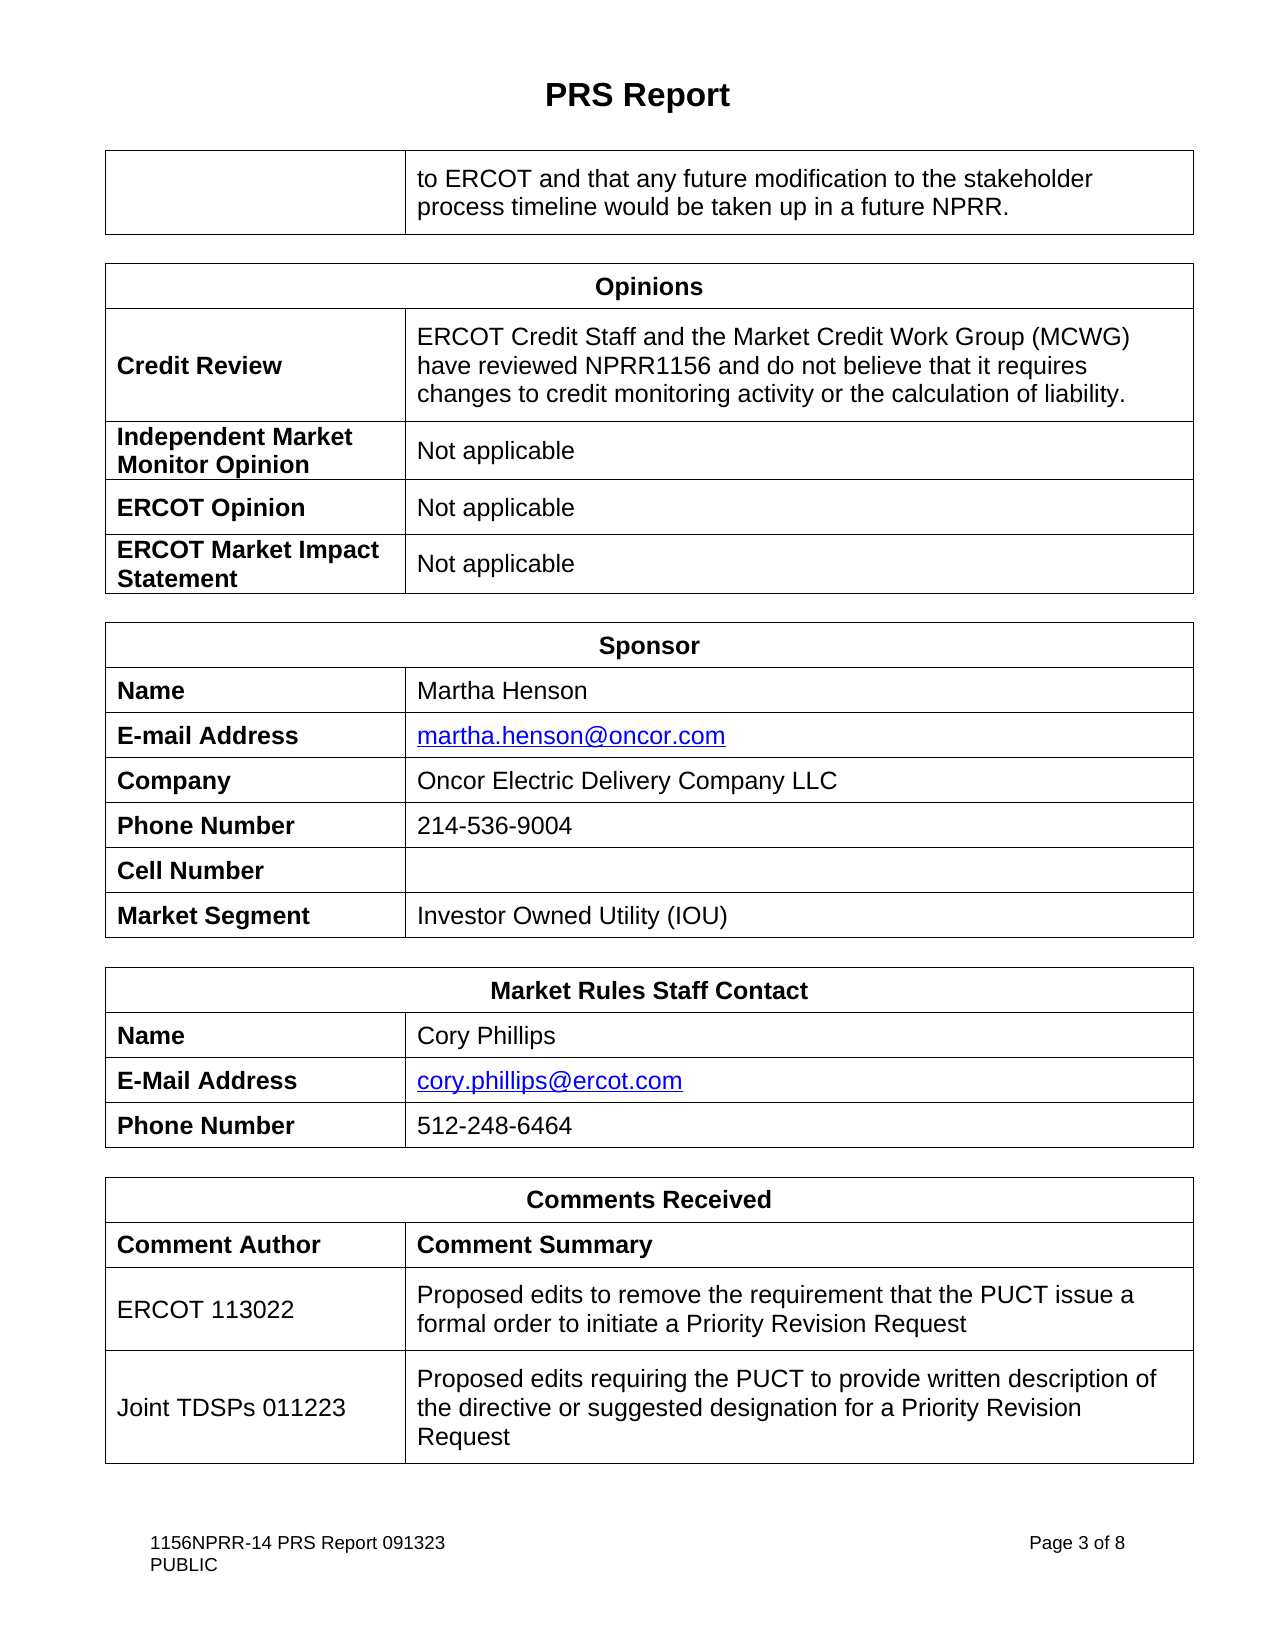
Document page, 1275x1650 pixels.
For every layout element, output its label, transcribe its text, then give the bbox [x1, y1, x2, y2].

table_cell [406, 151, 1193, 233]
table_cell Phone Number [106, 803, 405, 847]
table_cell ERCOT Market Impact Statement [106, 535, 405, 592]
table_cell Name [106, 1013, 405, 1057]
table_cell Not applicable [406, 422, 1193, 479]
table_cell 214-536-9004 [406, 803, 1193, 847]
table_cell Cory Phillips [406, 1013, 1193, 1057]
table_cell Martha Henson [406, 668, 1193, 712]
table_cell cory.phillips@ercot.com [406, 1058, 1193, 1102]
table_cell Name [106, 668, 405, 712]
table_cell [106, 151, 405, 233]
table_cell Proposed edits to remove the requirement that the PUCT issue a formal order to initiate a Priority Revision Request [406, 1268, 1193, 1350]
table_cell ERCOT Opinion [106, 480, 405, 534]
table_cell ERCOT Credit Staff and the Market Credit Work Group (MCWG) have reviewed NPRR1156 and do not believe that it requires changes to credit monitoring activity or the calculation of liability. [406, 309, 1193, 421]
table_cell Company [106, 758, 405, 802]
table_cell Market Segment [106, 893, 405, 937]
table_cell 512-248-6464 [406, 1103, 1193, 1147]
table_cell [406, 848, 1193, 892]
table_cell Not applicable [406, 480, 1193, 534]
table_cell Cell Number [106, 848, 405, 892]
table_header Opinions [106, 264, 1193, 308]
table_cell Not applicable [406, 535, 1193, 592]
table_cell Joint TDSPs 011223 [106, 1351, 405, 1463]
table_cell Credit Review [106, 309, 405, 421]
table_cell Phone Number [106, 1103, 405, 1147]
table_cell Oncor Electric Delivery Company LLC [406, 758, 1193, 802]
table_header Market Rules Staff Contact [106, 968, 1193, 1012]
table_cell Independent Market Monitor Opinion [106, 422, 405, 479]
table_cell Comment Author [106, 1223, 405, 1267]
table_cell Proposed edits requiring the PUCT to provide written description of the directive or suggested designation for a Priority Revision Request [406, 1351, 1193, 1463]
table_cell Comment Summary [406, 1223, 1193, 1267]
table_header Comments Received [106, 1178, 1193, 1222]
table_cell ERCOT 113022 [106, 1268, 405, 1350]
table_cell martha.henson@oncor.com [406, 713, 1193, 757]
table_cell E-mail Address [106, 713, 405, 757]
table_cell Investor Owned Utility (IOU) [406, 893, 1193, 937]
table_cell E-Mail Address [106, 1058, 405, 1102]
table_header Sponsor [106, 623, 1193, 667]
